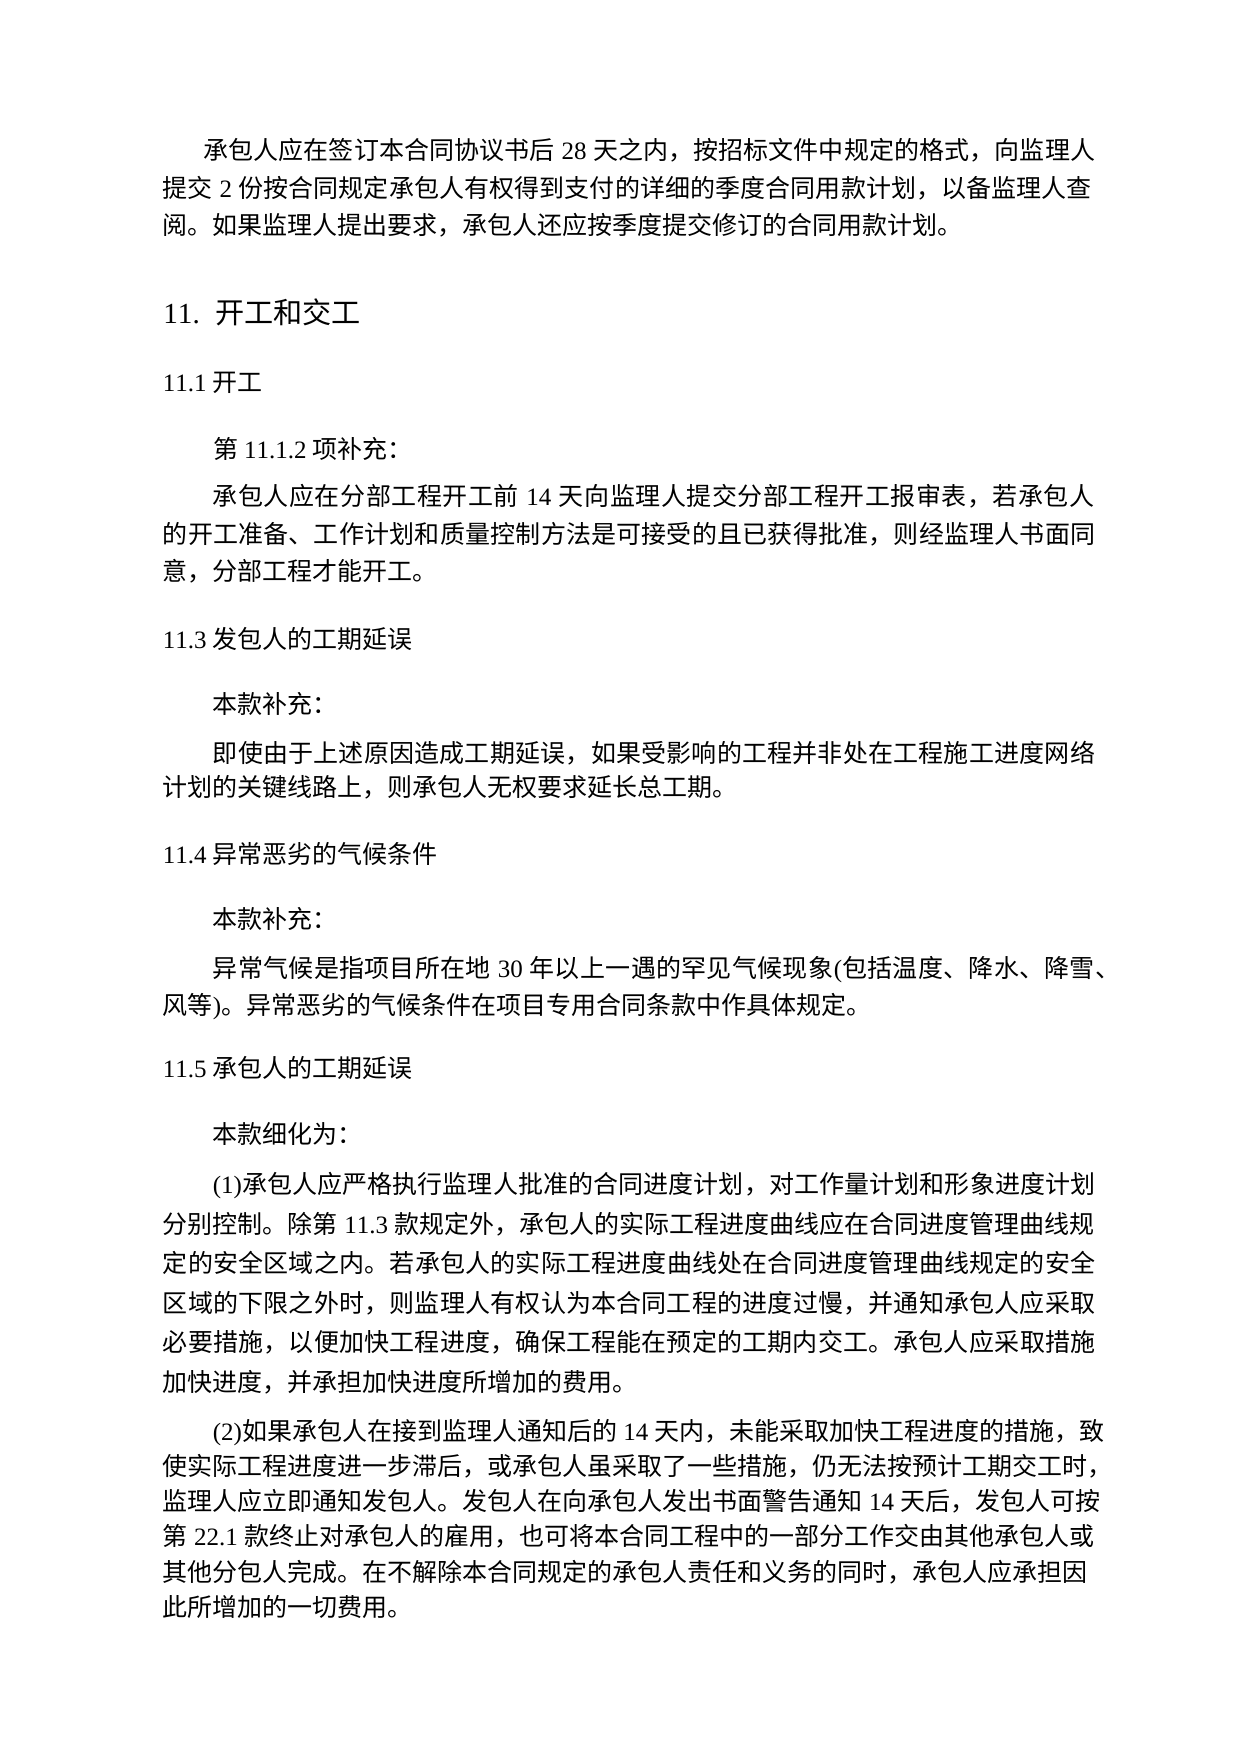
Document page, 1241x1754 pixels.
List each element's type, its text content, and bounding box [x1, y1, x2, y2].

text 11.3 发包人的工期延误 [163, 624, 1110, 654]
text 11.5 承包人的工期延误 [163, 1054, 1110, 1084]
text 本款细化为： [213, 1120, 1110, 1149]
text 承包人应在签订本合同协议书后 28 天之内，按招标文件中规定的格式，向监理人提交 2 份按合同规定承包人有权得到支付的详细的季度合同用款计划，以备监理人查阅。如果监理人提出要求，承包人还应按季度提交修订的合同用款计划。 [163, 130, 1095, 242]
list 11.1.2 项补充： [213, 434, 1110, 465]
text 承包人应在分部工程开工前 14 天向监理人提交分部工程开工报审表，若承包人的开工准备、工作计划和质量控制方法是可接受的且已获得批准，则经监理人书面同意，分部工程才能开工。 [163, 476, 1095, 588]
text 11.4 异常恶劣的气候条件 [163, 839, 1110, 869]
text 异常气候是指项目所在地 30 年以上一遇的罕见气候现象(包括温度、降水、降雪、风等)。异常恶劣的气候条件在项目专用合同条款中作具体规定。 [163, 947, 1095, 1022]
text 即使由于上述原因造成工期延误，如果受影响的工程并非处在工程施工进度网络计划的关键线路上，则承包人无权要求延长总工期。 [163, 736, 1095, 803]
text 本款补充： [213, 906, 1110, 934]
text (1)承包人应严格执行监理人批准的合同进度计划，对工作量计划和形象进度计划分别控制。除第 11.3 款规定外，承包人的实际工程进度曲线应在合同进度管理曲线规定的安全区域之内。若承包人的实际工程进度曲线处在合同进度管理曲线规定的安全区域的下限之外时，则监理人有权认为本合同工程的进度过慢，并通知承包人应采取必要措施，以便加快工程进度，确保工程能在预定的工期内交工。承包人应采取措施加快进度，并承担加快进度所增加的费用。 [163, 1162, 1095, 1399]
text 11.1 开工 [163, 368, 1110, 398]
list 开工和交工 [163, 296, 1110, 331]
text 本款补充： [213, 691, 1110, 719]
text (2)如果承包人在接到监理人通知后的 14 天内，未能采取加快工程进度的措施，致使实际工程进度进一步滞后，或承包人虽采取了一些措施，仍无法按预计工期交工时，监理人应立即通知发包人。发包人在向承包人发出书面警告通知 14 天后，发包人可按第 22.1 款终止对承包人的雇用，也可将本合同工程中的一部分工作交由其他承包人或其他分包人完成。在不解除本合同规定的承包人责任和义务的同时，承包人应承担因此所增加的一切费用。 [163, 1412, 1108, 1623]
